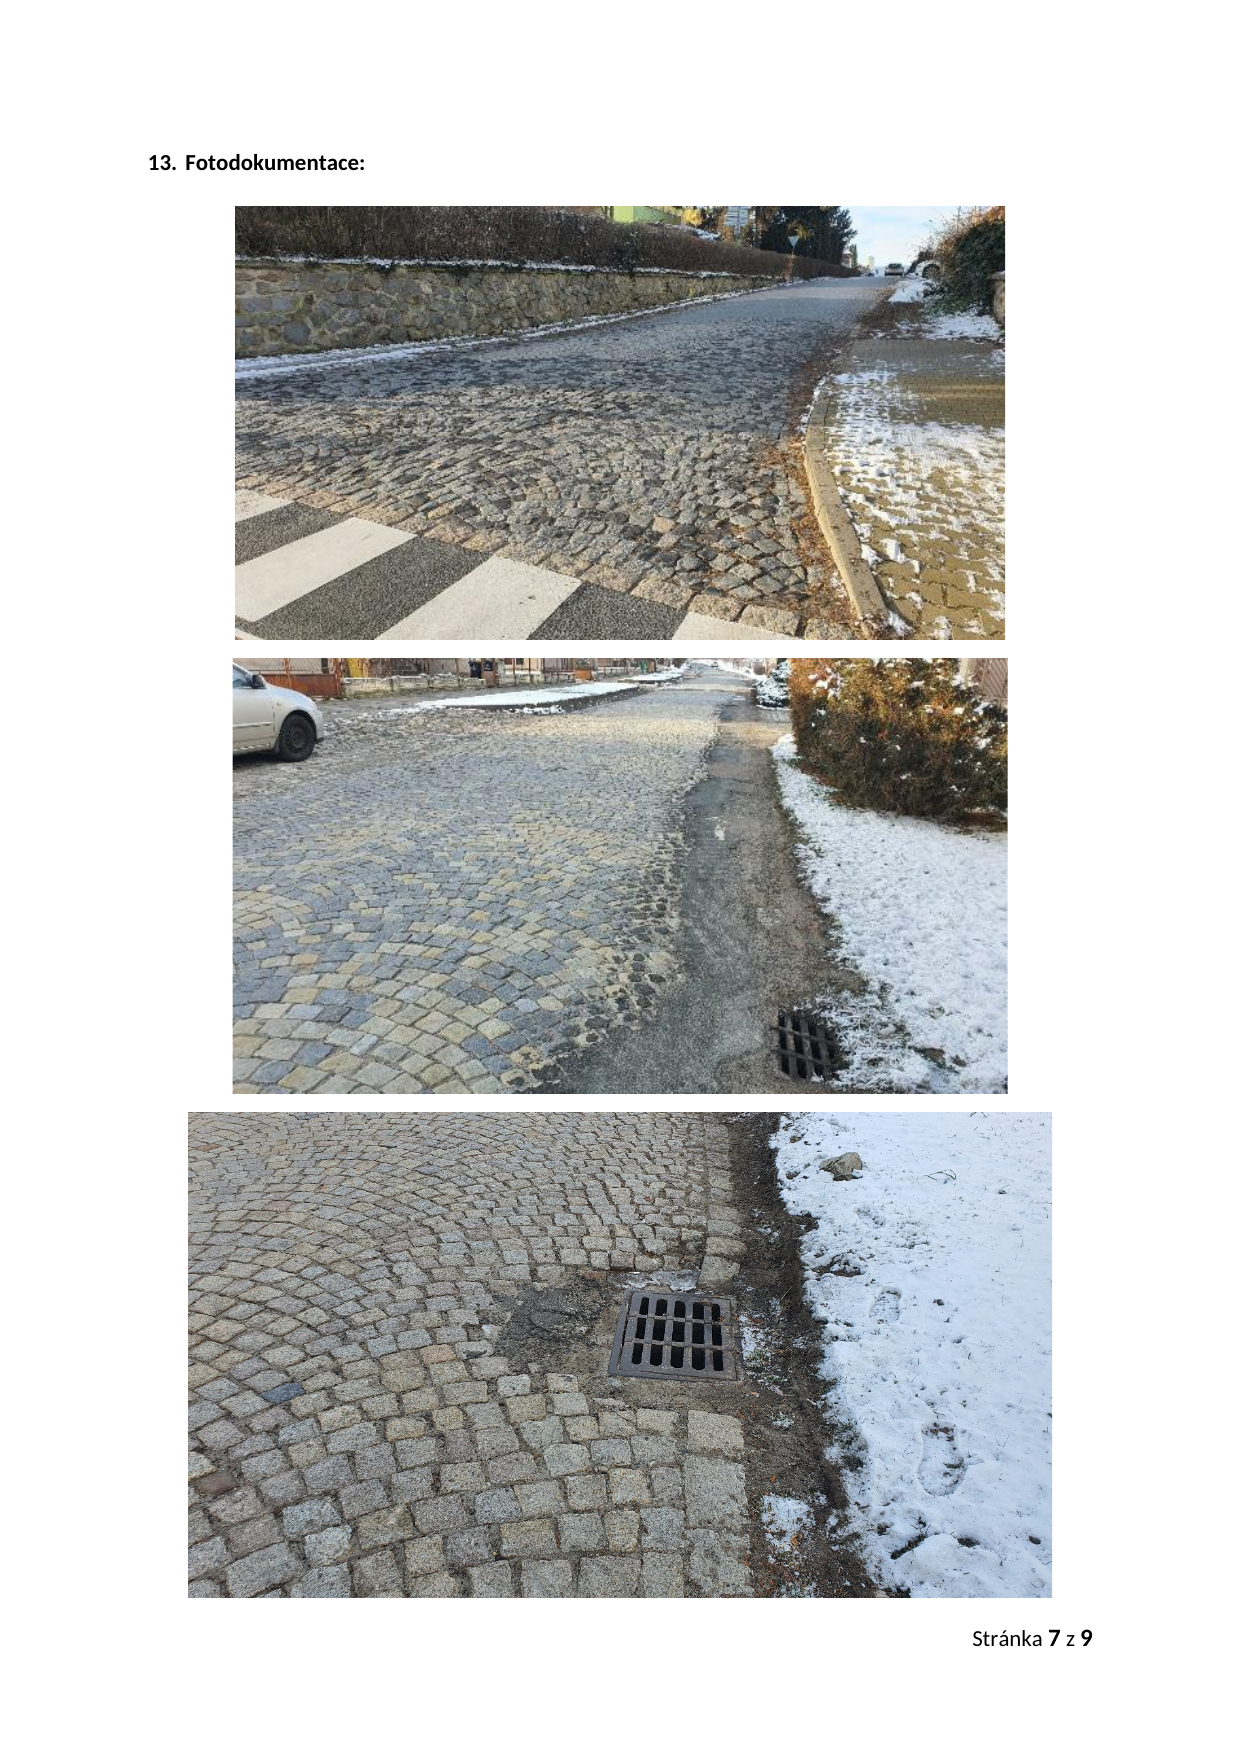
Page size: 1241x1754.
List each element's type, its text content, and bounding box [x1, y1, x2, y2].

picture [188, 1112, 1053, 1598]
picture [232, 658, 1008, 1094]
picture [235, 206, 1006, 640]
subtitle Fotodokumentace: [148, 148, 1093, 176]
